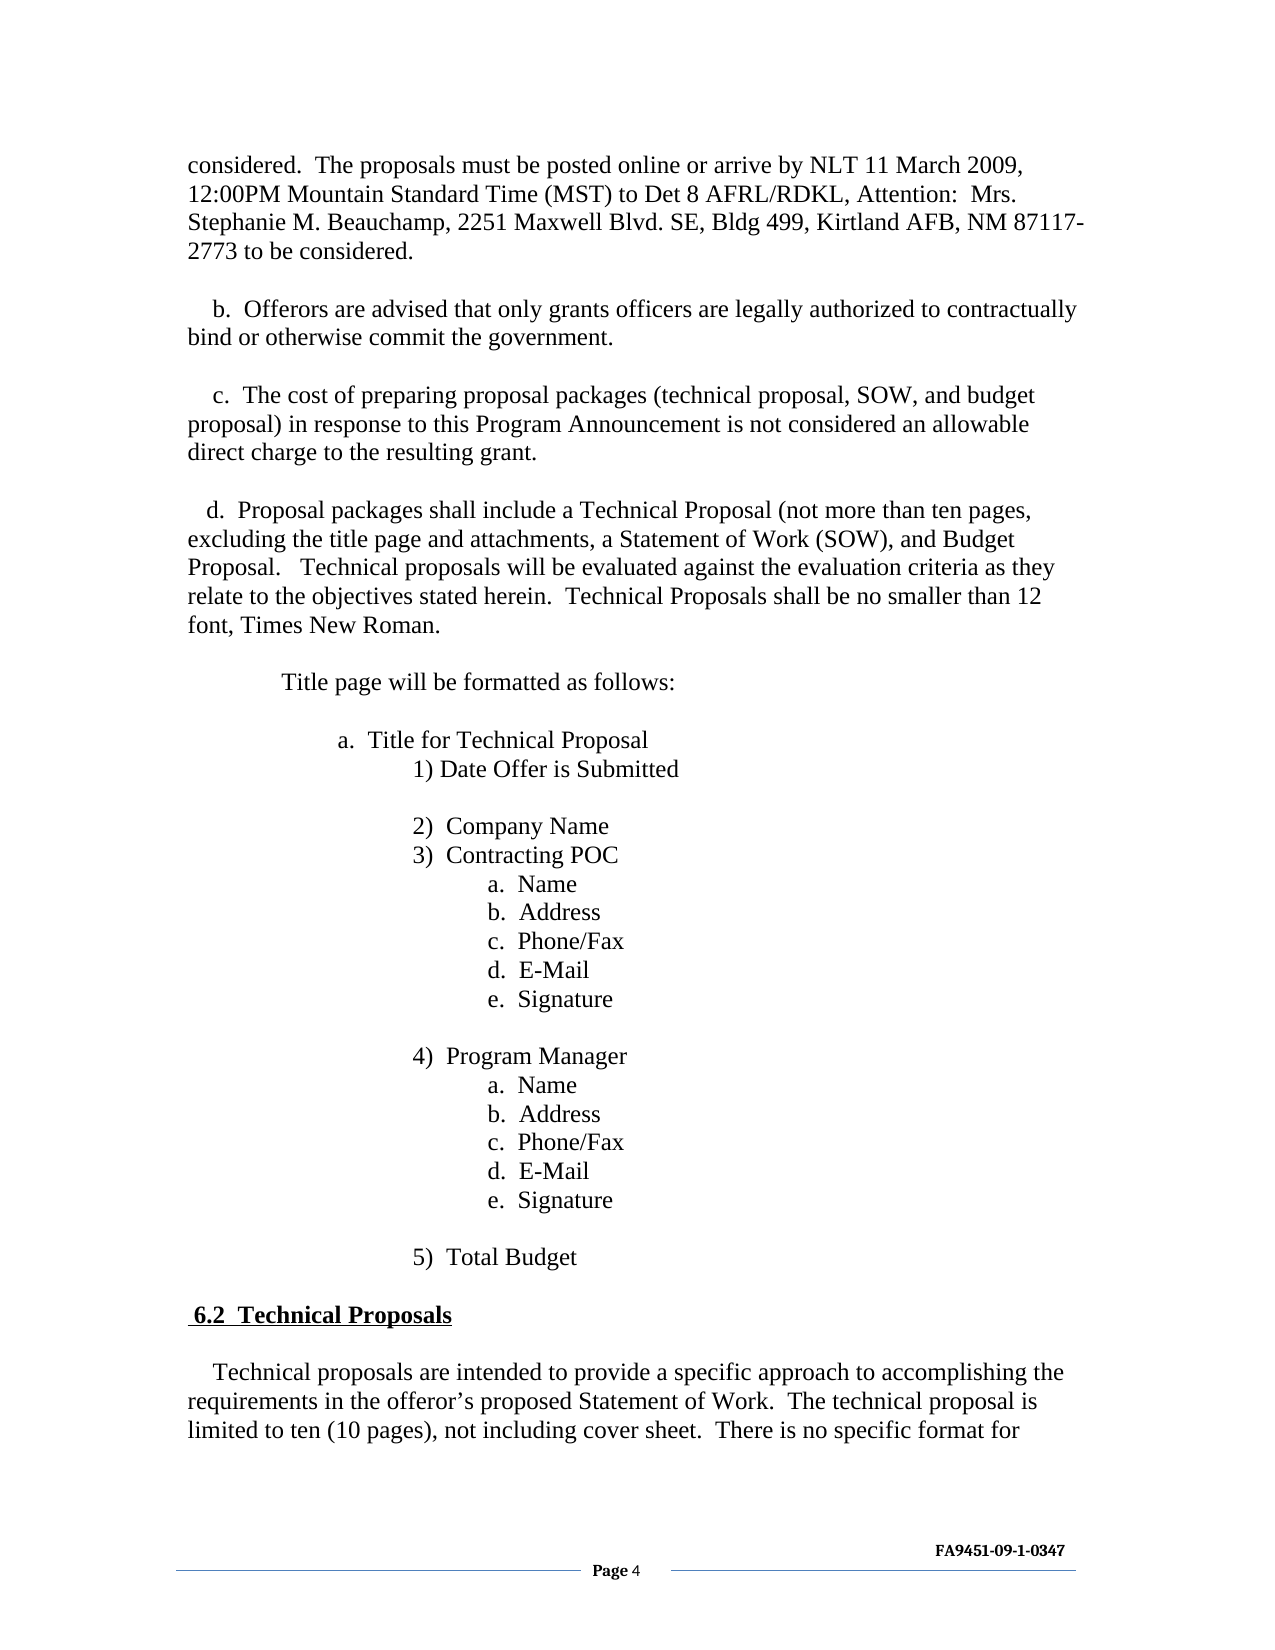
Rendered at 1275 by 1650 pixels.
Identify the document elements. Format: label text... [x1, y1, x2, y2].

text d. Proposal packages shall include a Technical Proposal (not more than ten pages, excluding the title page and attachments, a Statement of Work (SOW), and Budget Proposal. Technical proposals will be evaluated against the evaluation criteria as they relate to the objectives stated herein. Technical Proposals shall be no smaller than 12 font, Times New Roman. [187, 495, 1087, 639]
text 4) Program Manager [187, 1041, 1087, 1070]
text e. Signature [487, 1185, 1087, 1214]
text a. Name [187, 1070, 1087, 1099]
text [187, 1357, 1087, 1444]
text b. Address [187, 1099, 1087, 1127]
text d. E-Mail [187, 955, 1087, 984]
text 6.2 Technical Proposals [187, 1300, 1087, 1329]
text d. E-Mail [412, 1156, 1087, 1185]
text 3) Contracting POC [187, 840, 1087, 869]
text 1) Date Offer is Submitted [187, 754, 1087, 782]
text c. Phone/Fax [187, 926, 1087, 955]
text 2) Company Name [337, 811, 1087, 840]
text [187, 150, 1087, 265]
text b. Offerors are advised that only grants officers are legally authorized to contractually bind or otherwise commit the government. [187, 294, 1087, 351]
text c. The cost of preparing proposal packages (technical proposal, SOW, and budget proposal) in response to this Program Announcement is not considered an allowable direct charge to the resulting grant. [187, 380, 1087, 466]
text b. Address [187, 897, 1087, 926]
text 5) Total Budget [187, 1242, 1087, 1271]
text c. Phone/Fax [412, 1127, 1087, 1156]
text a. Title for Technical Proposal [187, 725, 1087, 754]
text a. Name [187, 869, 1087, 897]
text e. Signature [187, 984, 1087, 1012]
text Title page will be formatted as follows: [187, 667, 1087, 696]
